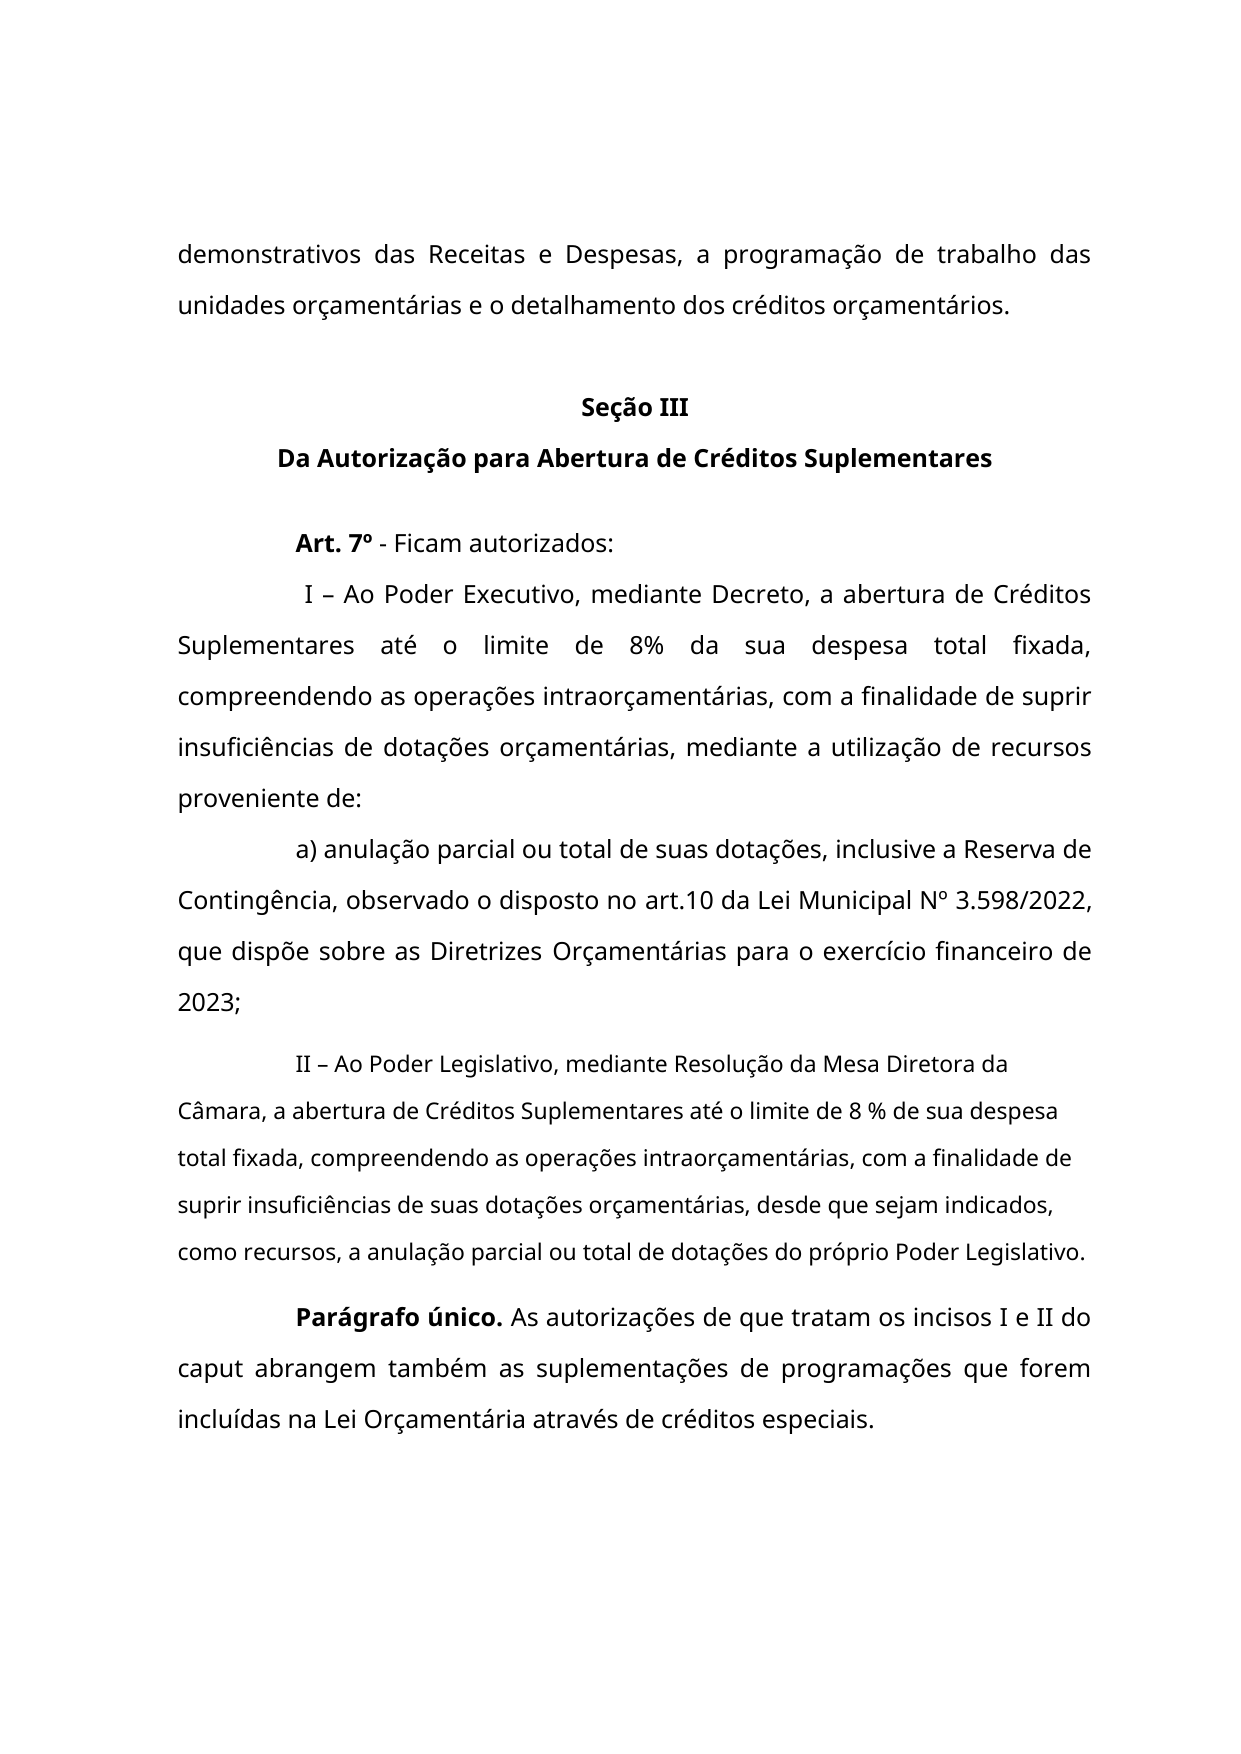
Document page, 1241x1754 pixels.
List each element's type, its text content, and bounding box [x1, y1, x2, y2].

text a) anulação parcial ou total de suas dotações, inclusive a Reserva de Contingência, observado o disposto no art.10 da Lei Municipal Nº 3.598/2022, que dispõe sobre as Diretrizes Orçamentárias para o exercício financeiro de 2023; [177, 832, 1092, 1019]
text Art. 7º - Ficam autorizados: [177, 526, 1092, 559]
text Parágrafo único. As autorizações de que tratam os incisos I e II do caput abrangem também as suplementações de programações que forem incluídas na Lei Orçamentária através de créditos especiais. [177, 1299, 1092, 1436]
subtitle Da Autorização para Abertura de Créditos Suplementares [177, 440, 1092, 474]
text Seção III [177, 389, 1092, 423]
text II – Ao Poder Legislativo, mediante Resolução da Mesa Diretora da Câmara, a abertura de Créditos Suplementares até o limite de 8 % de sua despesa total fixada, compreendendo as operações intraorçamentárias, com a finalidade de suprir insuficiências de suas dotações orçamentárias, desde que sejam indicados, como recursos, a anulação parcial ou total de dotações do próprio Poder Legislativo. [177, 1048, 1092, 1267]
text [177, 236, 1092, 321]
text I – Ao Poder Executivo, mediante Decreto, a abertura de Créditos Suplementares até o limite de 8% da sua despesa total fixada, compreendendo as operações intraorçamentárias, com a finalidade de suprir insuficiências de dotações orçamentárias, mediante a utilização de recursos proveniente de: [177, 577, 1092, 815]
